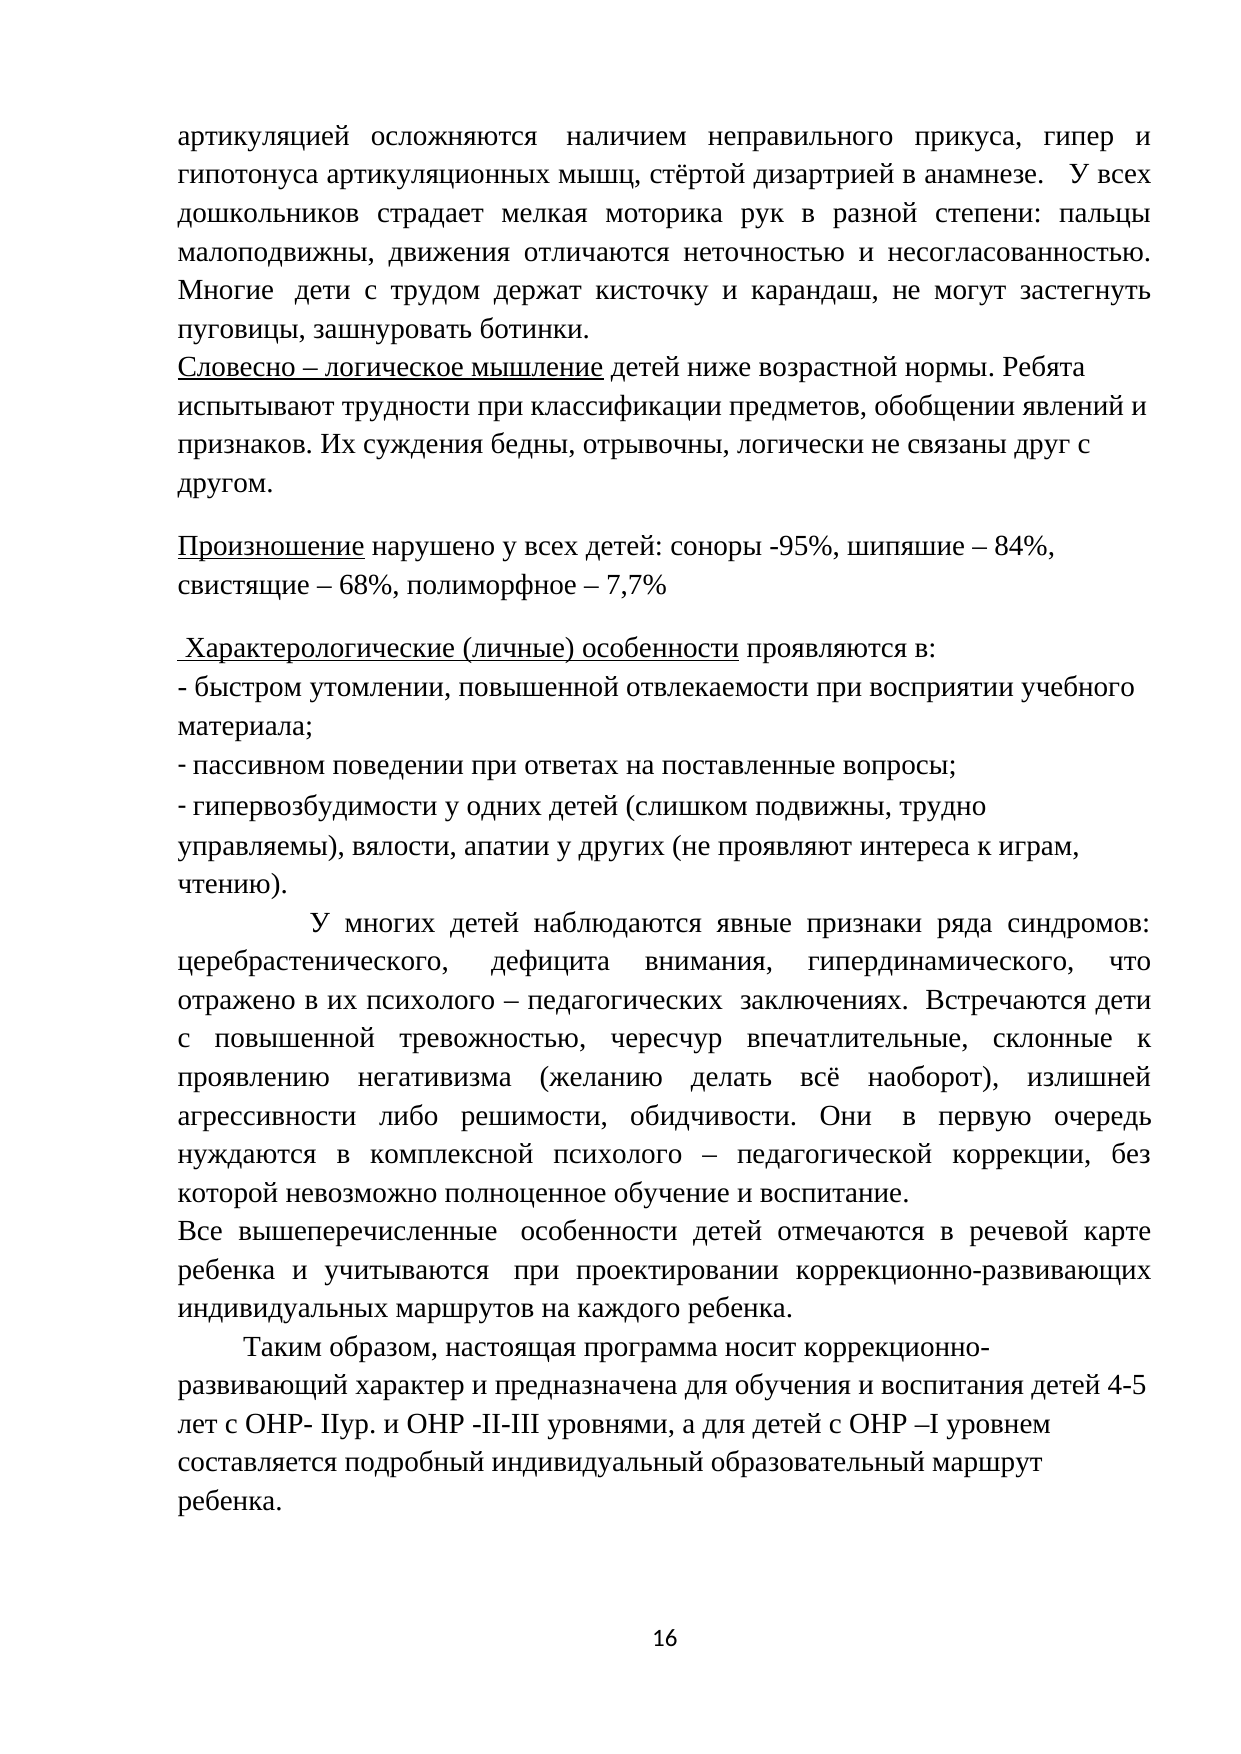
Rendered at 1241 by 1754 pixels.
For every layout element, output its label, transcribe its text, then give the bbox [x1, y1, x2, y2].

text Характерологические (личные) особенности проявляются в: [177, 631, 1152, 664]
text - гипервозбудимости у одних детей (слишком подвижны, трудно управляемы), вялости, апатии у других (не проявляют интереса к играм, чтению). [177, 787, 1152, 900]
text Таким образом, настоящая программа носит коррекционно-развивающий характер и предназначена для обучения и воспитания детей 4-5 лет с ОНР- IIур. и ОНР -II-III уровнями, а для детей с ОНР –I уровнем составляется подробный индивидуальный образовательный маршрут ребенка. [177, 1329, 1152, 1517]
text У многих детей наблюдаются явные признаки ряда синдромов: церебрастенического, дефицита внимания, гипердинамического, что отражено в их психолого – педагогических заключениях. Встречаются дети с повышенной тревожностью, чересчур впечатлительные, склонные к проявлению негативизма (желанию делать всё наоборот), излишней агрессивности либо решимости, обидчивости. Они в первую очередь нуждаются в комплексной психолого – педагогической коррекции, без которой невозможно полноценное обучение и воспитание. [177, 905, 1152, 1208]
text Все вышеперечисленные особенности детей отмечаются в речевой карте ребенка и учитываются при проектировании коррекционно-развивающих индивидуальных маршрутов на каждого ребенка. [177, 1213, 1152, 1324]
text Произношение нарушено у всех детей: соноры -95%, шипяшие – 84%, свистящие – 68%, полиморфное – 7,7% [177, 528, 1152, 601]
text Словесно – логическое мышление детей ниже возрастной нормы. Ребята испытывают трудности при классификации предметов, обобщении явлений и признаков. Их суждения бедны, отрывочны, логически не связаны друг с другом. [177, 349, 1152, 498]
text - пассивном поведении при ответах на поставленные вопросы; [177, 746, 1152, 782]
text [177, 118, 1152, 344]
text - быстром утомлении, повышенной отвлекаемости при восприятии учебного материала; [177, 669, 1152, 741]
